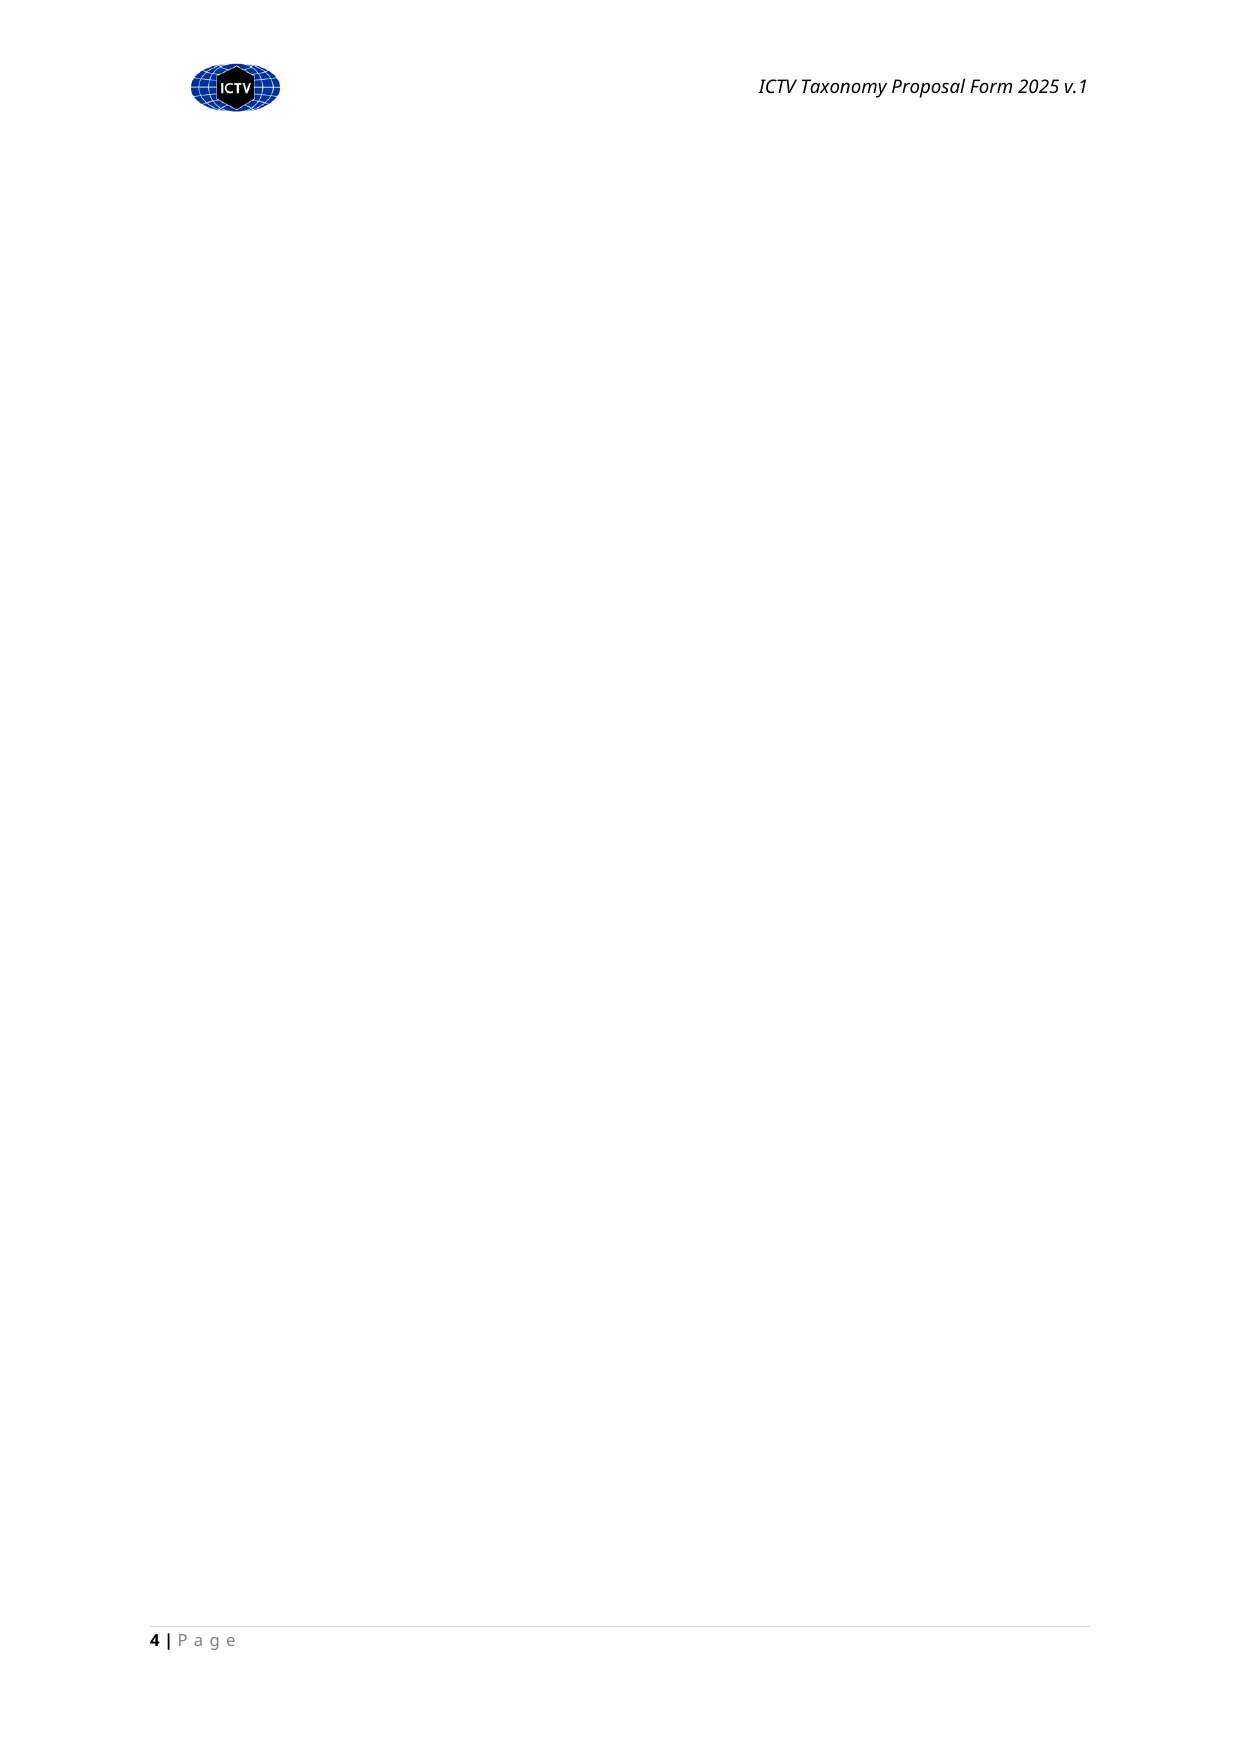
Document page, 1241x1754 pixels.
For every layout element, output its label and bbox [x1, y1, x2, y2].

picture [190, 56, 282, 113]
